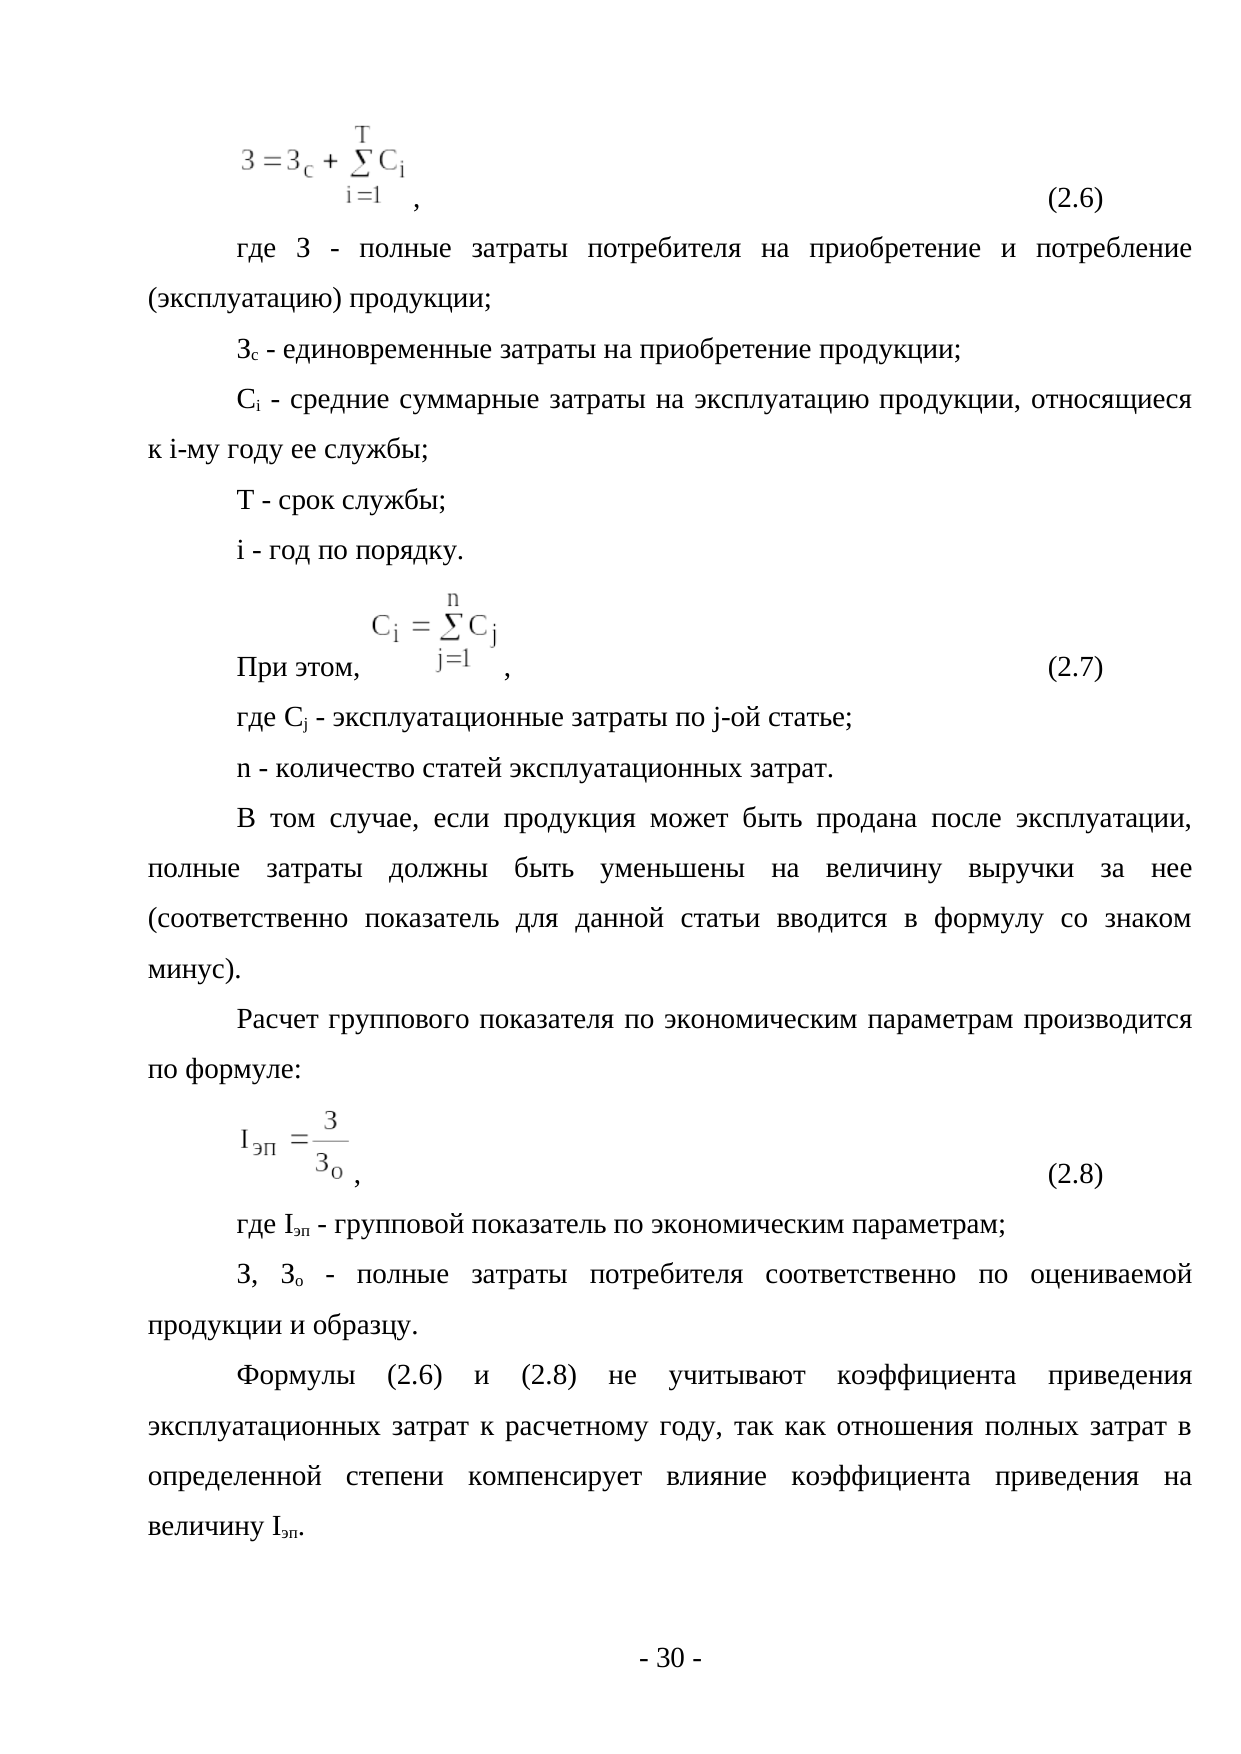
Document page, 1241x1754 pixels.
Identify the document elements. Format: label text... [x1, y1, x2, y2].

text В том случае, если продукция может быть продана после эксплуатации, полные затраты должны быть уменьшены на величину выручки за нее (соответственно показатель для данной статьи вводится в формулу со знаком минус). [148, 800, 1193, 985]
text где З - полные затраты потребителя на приобретение и потребление (эксплуатацию) продукции; [148, 230, 1193, 314]
text i - год по порядку. [148, 532, 1193, 566]
text Зс - единовременные затраты на приобретение продукции; [148, 331, 1193, 364]
text Формулы (2.6) и (2.8) не учитывают коэффициента приведения эксплуатационных затрат к расчетному году, так как отношения полных затрат в определенной степени компенсирует влияние коэффициента приведения на величину Iэп. [148, 1357, 1193, 1542]
text n - количество статей эксплуатационных затрат. [148, 750, 1193, 783]
text Т - срок службы; [148, 482, 1193, 516]
text З, Зо - полные затраты потребителя соответственно по оцениваемой продукции и образцу. [148, 1257, 1193, 1341]
text , (2.6) [148, 118, 1193, 214]
text , (2.8) [148, 1102, 1193, 1190]
text Сi - средние суммарные затраты на эксплуатацию продукции, относящиеся к i-му году ее службы; [148, 381, 1193, 465]
text где Сj - эксплуатационные затраты по j-ой статье; [148, 699, 1193, 733]
text Расчет группового показателя по экономическим параметрам производится по формуле: [148, 1001, 1193, 1085]
text где Iэп - групповой показатель по экономическим параметрам; [148, 1207, 1193, 1240]
text При этом, , (2.7) [148, 583, 1193, 683]
